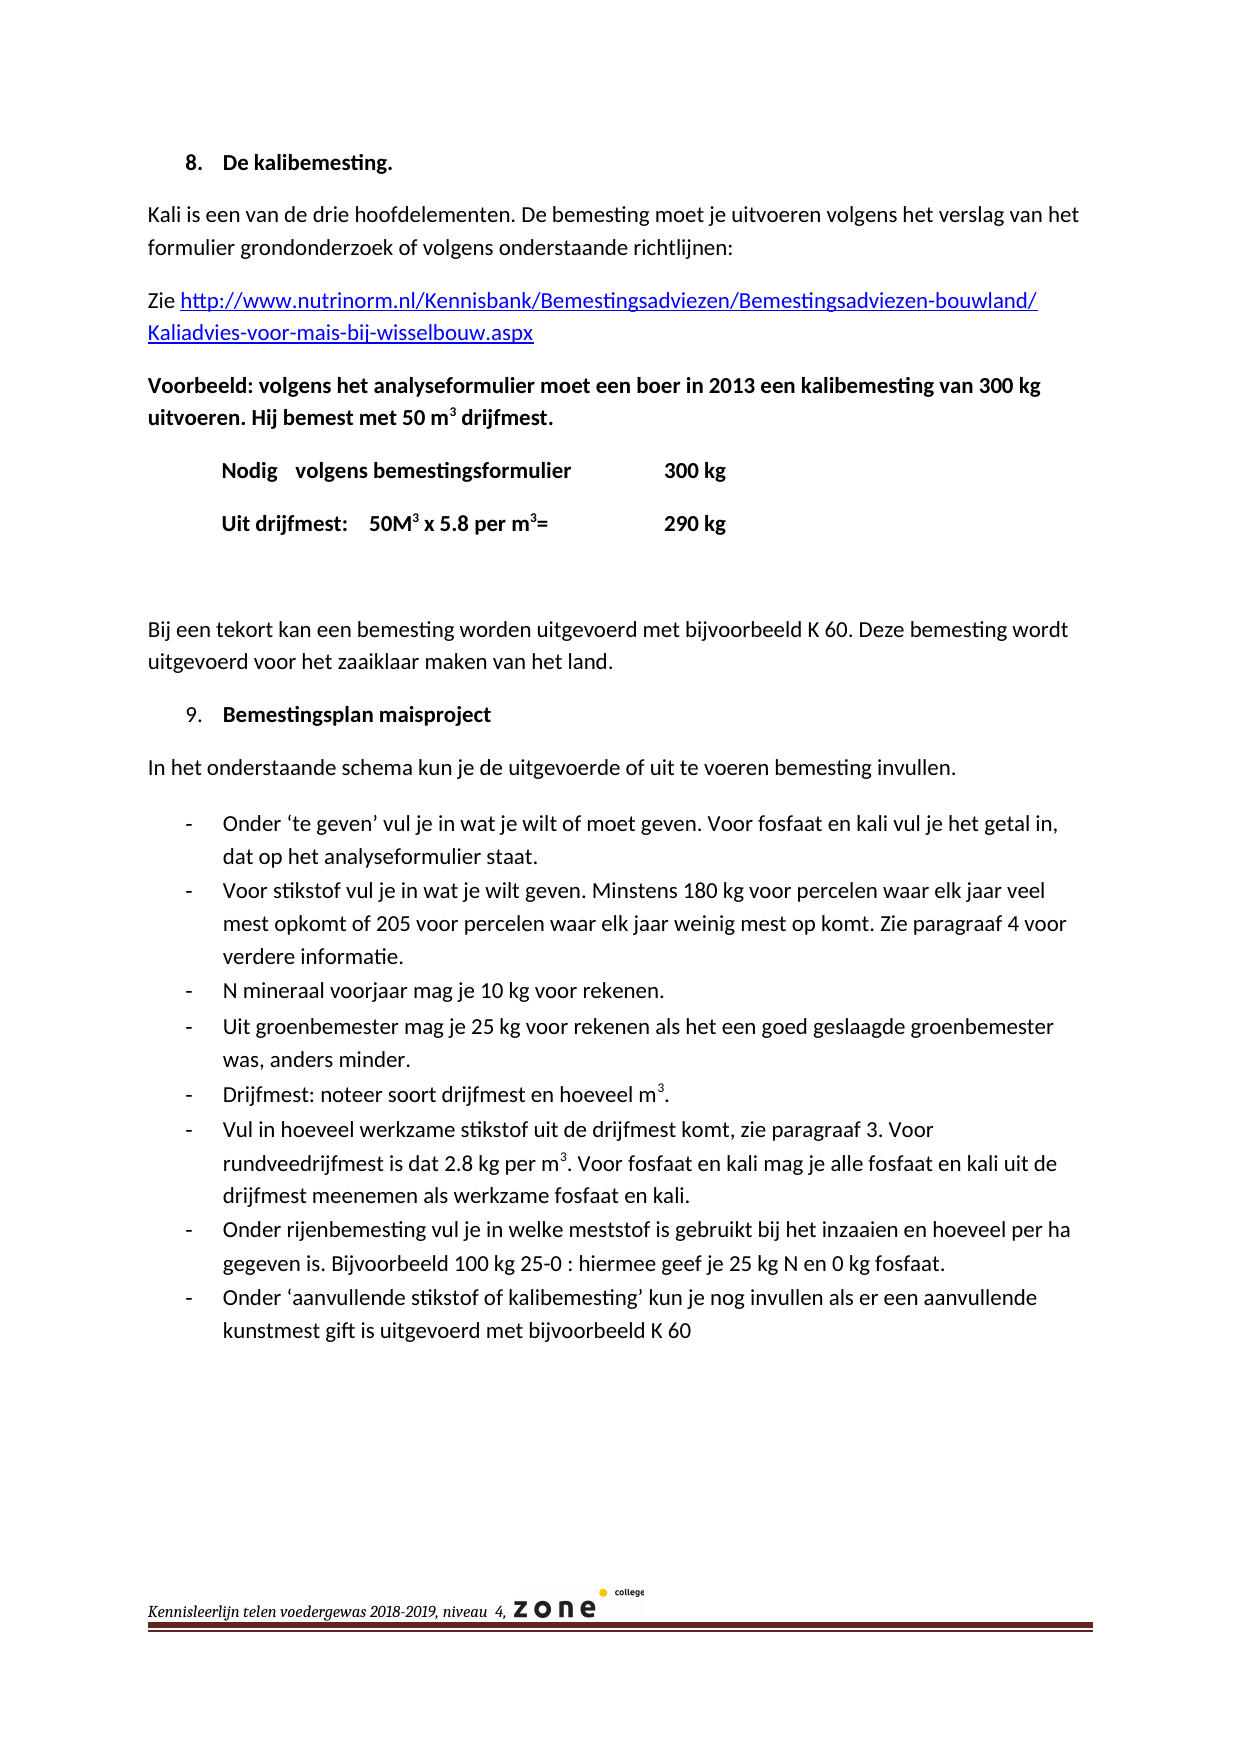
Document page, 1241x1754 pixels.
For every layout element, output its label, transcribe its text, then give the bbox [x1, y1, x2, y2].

list Voor stikstof vul je in wat je wilt geven. Minstens 180 kg voor percelen waar elk jaar veel mest opkomt of 205 voor percelen waar elk jaar weinig mest op komt. Zie paragraaf 4 voor verdere informatie. [185, 874, 1093, 970]
list Onder ‘aanvullende stikstof of kalibemesting’ kun je nog invullen als er een aanvullende kunstmest gift is uitgevoerd met bijvoorbeeld K 60 [185, 1281, 1093, 1344]
list Vul in hoeveel werkzame stikstof uit de drijfmest komt, zie paragraaf 3. Voor rundveedrijfmest is dat 2.8 kg per m3. Voor fosfaat en kali mag je alle fosfaat en kali uit de drijfmest meenemen als werkzame fosfaat en kali. [185, 1113, 1093, 1209]
text Nodig volgens bemestingsformulier 300 kg [148, 456, 1093, 484]
text Kali is een van de drie hoofdelementen. De bemesting moet je uitvoeren volgens het verslag van het formulier grondonderzoek of volgens onderstaande richtlijnen: [148, 201, 1093, 261]
list Bemestingsplan maisproject [185, 701, 1093, 728]
text Bij een tekort kan een bemesting worden uitgevoerd met bijvoorbeeld K 60. Deze bemesting wordt uitgevoerd voor het zaaiklaar maken van het land. [148, 615, 1093, 676]
list Onder ‘te geven’ vul je in wat je wilt of moet geven. Voor fosfaat en kali vul je het getal in, dat op het analyseformulier staat. [185, 807, 1093, 870]
text Uit drijfmest: 50M3 x 5.8 per m3= 290 kg [148, 509, 1093, 537]
list N mineraal voorjaar mag je 10 kg voor rekenen. [185, 974, 1093, 1005]
list De kalibemesting. [185, 148, 1093, 176]
list Uit groenbemester mag je 25 kg voor rekenen als het een goed geslaagde groenbemester was, anders minder. [185, 1010, 1093, 1073]
text In het onderstaande schema kun je de uitgevoerde of uit te voeren bemesting invullen. [148, 753, 1093, 782]
picture [514, 1589, 644, 1618]
list Onder rijenbemesting vul je in welke meststof is gebruikt bij het inzaaien en hoeveel per ha gegeven is. Bijvoorbeeld 100 kg 25-0 : hiermee geef je 25 kg N en 0 kg fosfaat. [185, 1213, 1093, 1277]
text Zie http://www.nutrinorm.nl/Kennisbank/Bemestingsadviezen/Bemestingsadviezen-bouwland/Kaliadvies-voor-mais-bij-wisselbouw.aspx [148, 286, 1093, 346]
text Voorbeeld: volgens het analyseformulier moet een boer in 2013 een kalibemesting van 300 kg uitvoeren. Hij bemest met 50 m3 drijfmest. [148, 371, 1093, 431]
list Drijfmest: noteer soort drijfmest en hoeveel m3. [185, 1077, 1093, 1109]
